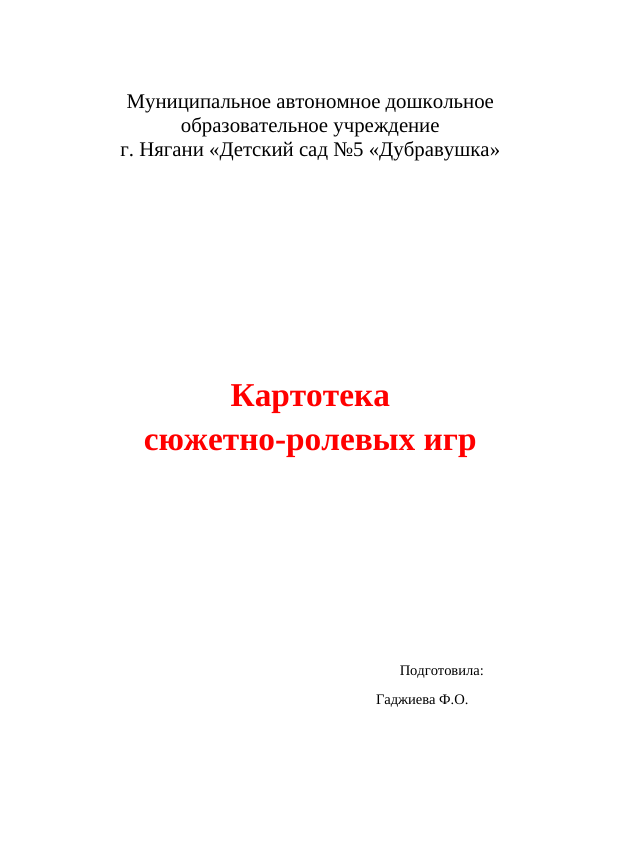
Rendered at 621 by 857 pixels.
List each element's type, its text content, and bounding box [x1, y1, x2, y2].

text Муниципальное автономное дошкольное образовательное учреждение [74, 89, 546, 137]
text г. Нягани «Детский сад №5 «Дубравушка» [74, 137, 546, 161]
text Подготовила: [74, 662, 546, 691]
text Гаджиева Ф.О. [74, 691, 546, 719]
text Картотека [59, 375, 561, 414]
text сюжетно-ролевых игр [59, 419, 561, 458]
